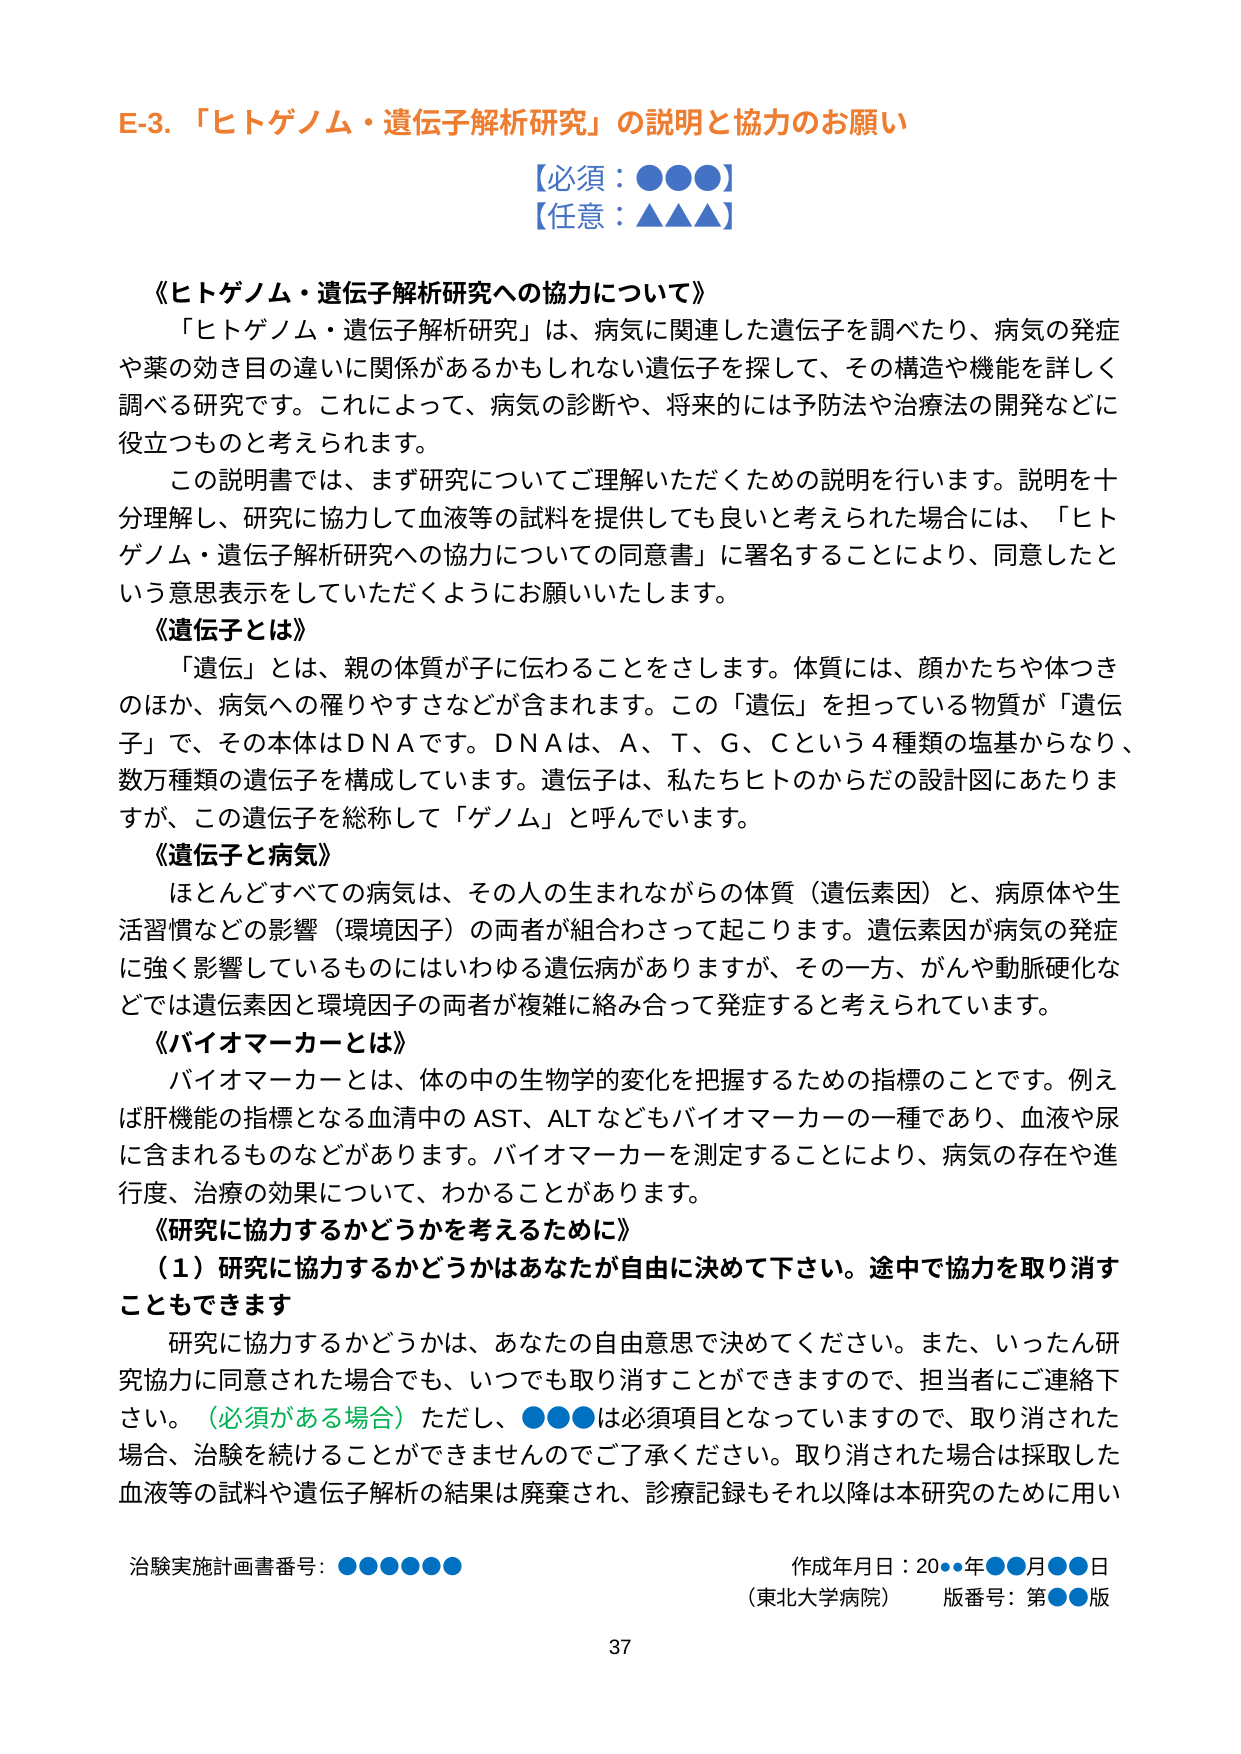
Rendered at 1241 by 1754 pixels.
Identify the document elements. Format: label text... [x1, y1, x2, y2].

text 《遺伝子とは》 [118, 609, 1122, 647]
text バイオマーカーとは、体の中の生物学的変化を把握するための指標のことです。例えば肝機能の指標となる血清中のAST、ALTなどもバイオマーカーの一種であり、血液や尿に含まれるものなどがあります。バイオマーカーを測定することにより、病気の存在や進行度、治療の効果について、わかることがあります。 [118, 1059, 1122, 1209]
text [118, 1322, 1122, 1509]
text 【任意：▲▲▲】 [118, 197, 1122, 234]
text ほとんどすべての病気は、その人の生まれながらの体質（遺伝素因）と、病原体や生活習慣などの影響（環境因子）の両者が組合わさって起こります。遺伝素因が病気の発症に強く影響しているものにはいわゆる遺伝病がありますが、その一方、がんや動脈硬化などでは遺伝素因と環境因子の両者が複雑に絡み合って発症すると考えられています。 [118, 872, 1122, 1022]
text 【必須：●●●】 [118, 159, 1122, 197]
text 《バイオマーカーとは》 [118, 1022, 1122, 1059]
text 《遺伝子と病気》 [118, 834, 1122, 872]
text （１）研究に協力するかどうかはあなたが自由に決めて下さい。途中で協力を取り消すこともできます [118, 1247, 1122, 1322]
text 「遺伝」とは、親の体質が子に伝わることをさします。体質には、顔かたちや体つきのほか、病気への罹りやすさなどが含まれます。この「遺伝」を担っている物質が「遺伝子」で、その本体はＤＮＡです。ＤＮＡは、Ａ、Ｔ、Ｇ、Ｃという４種類の塩基からなり、数万種類の遺伝子を構成しています。遺伝子は、私たちヒトのからだの設計図にあたりますが、この遺伝子を総称して「ゲノム」と呼んでいます。 [118, 647, 1122, 834]
text この説明書では、まず研究についてご理解いただくための説明を行います。説明を十分理解し、研究に協力して血液等の試料を提供しても良いと考えられた場合には、「ヒトゲノム・遺伝子解析研究への協力についての同意書」に署名することにより、同意したという意思表示をしていただくようにお願いいたします。 [118, 459, 1122, 609]
text 「ヒトゲノム・遺伝子解析研究」は、病気に関連した遺伝子を調べたり、病気の発症や薬の効き目の違いに関係があるかもしれない遺伝子を探して、その構造や機能を詳しく調べる研究です。これによって、病気の診断や、将来的には予防法や治療法の開発などに役立つものと考えられます。 [118, 309, 1122, 459]
subtitle 「ヒトゲノム・遺伝子解析研究」の説明と協力のお願い [118, 103, 1122, 141]
text 《研究に協力するかどうかを考えるために》 [118, 1209, 1122, 1247]
text 《ヒトゲノム・遺伝子解析研究への協力について》 [118, 272, 1122, 309]
